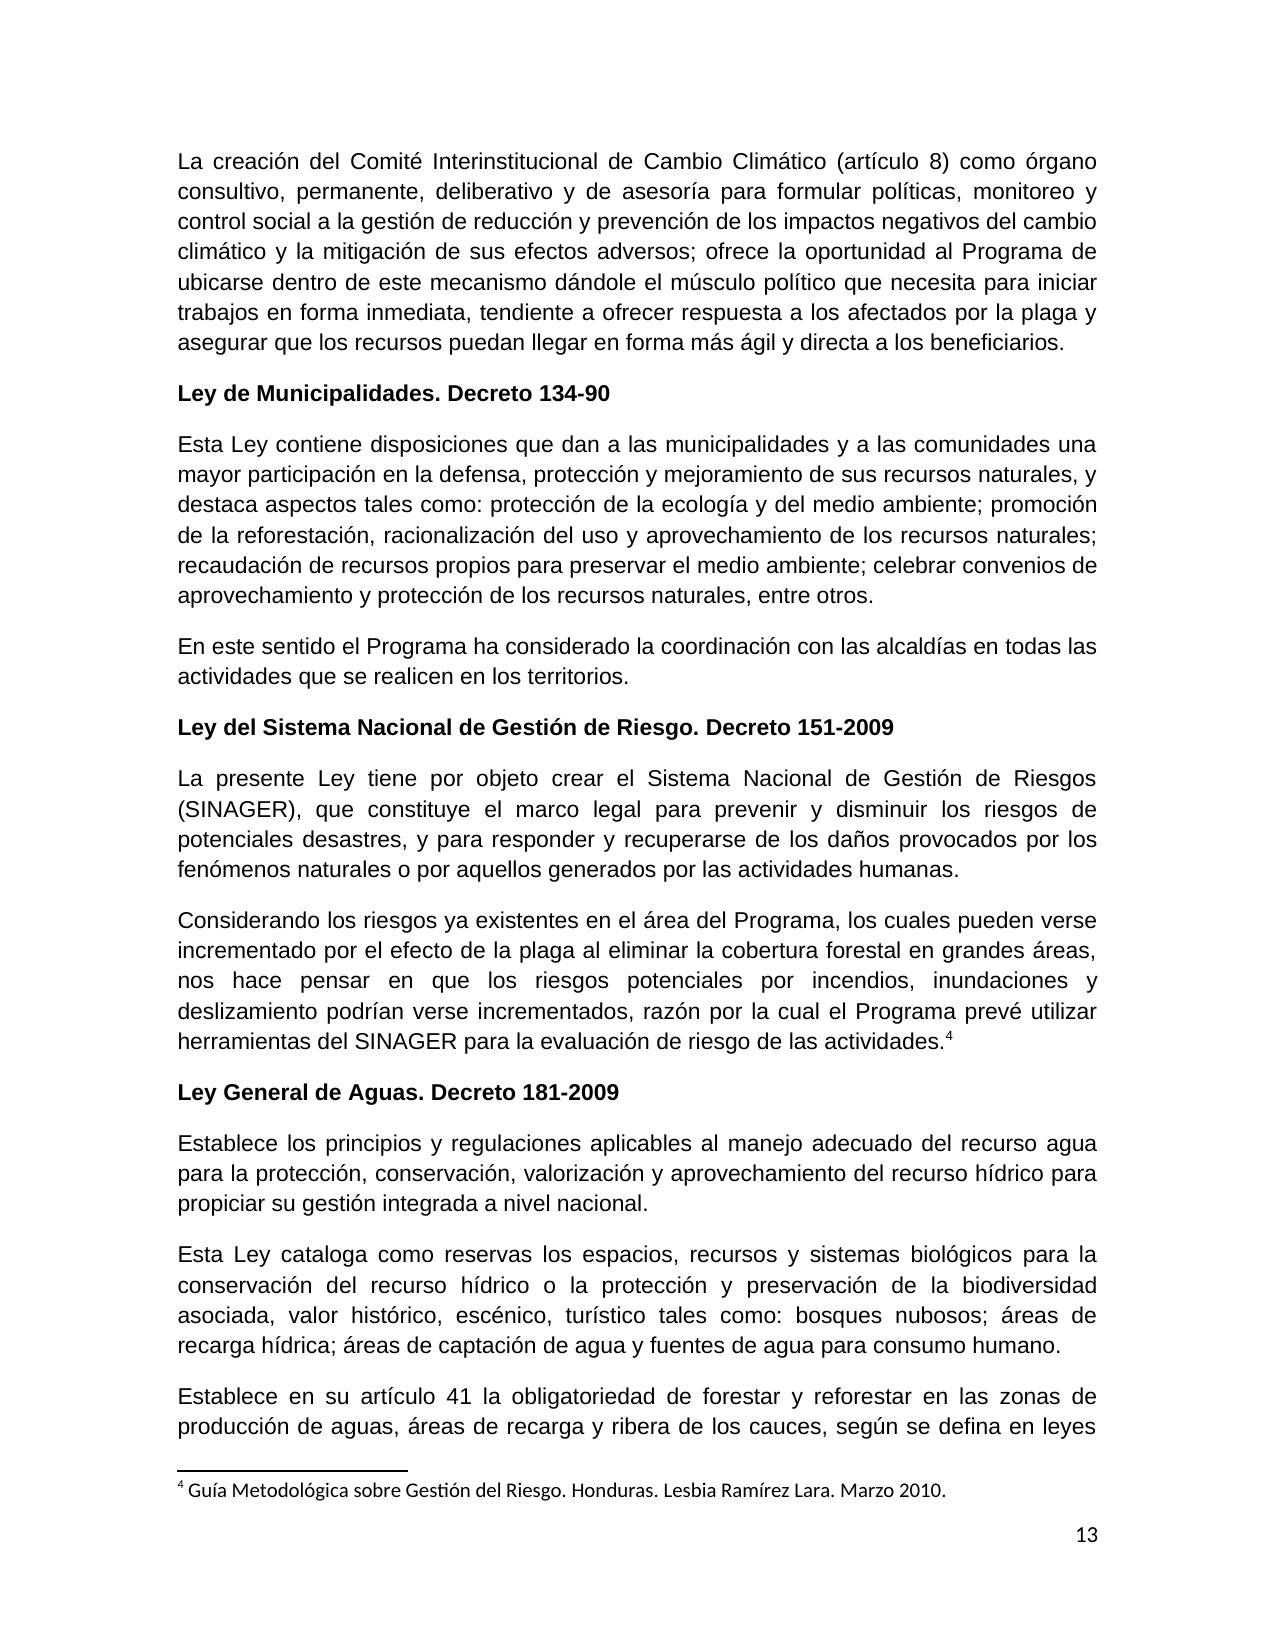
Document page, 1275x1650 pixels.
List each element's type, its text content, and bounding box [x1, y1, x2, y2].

text La presente Ley tiene por objeto crear el Sistema Nacional de Gestión de Riesgos (SINAGER), que constituye el marco legal para prevenir y disminuir los riesgos de potenciales desastres, y para responder y recuperarse de los daños provocados por los fenómenos naturales o por aquellos generados por las actividades humanas. [177, 765, 1098, 882]
text En este sentido el Programa ha considerado la coordinación con las alcaldías en todas las actividades que se realicen en los territorios. [177, 633, 1098, 690]
text Esta Ley contiene disposiciones que dan a las municipalidades y a las comunidades una mayor participación en la defensa, protección y mejoramiento de sus recursos naturales, y destaca aspectos tales como: protección de la ecología y del medio ambiente; promoción de la reforestación, racionalización del uso y aprovechamiento de los recursos naturales; recaudación de recursos propios para preservar el medio ambiente; celebrar convenios de aprovechamiento y protección de los recursos naturales, entre otros. [177, 431, 1098, 608]
text Esta Ley cataloga como reservas los espacios, recursos y sistemas biológicos para la conservación del recurso hídrico o la protección y preservación de la biodiversidad asociada, valor histórico, escénico, turístico tales como: bosques nubosos; áreas de recarga hídrica; áreas de captación de agua y fuentes de agua para consumo humano. [177, 1241, 1098, 1358]
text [177, 1383, 1098, 1440]
text La creación del Comité Interinstitucional de Cambio Climático (artículo 8) como órgano consultivo, permanente, deliberativo y de asesoría para formular políticas, monitoreo y control social a la gestión de reducción y prevención de los impactos negativos del cambio climático y la mitigación de sus efectos adversos; ofrece la oportunidad al Programa de ubicarse dentro de este mecanismo dándole el músculo político que necesita para iniciar trabajos en forma inmediata, tendiente a ofrecer respuesta a los afectados por la plaga y asegurar que los recursos puedan llegar en forma más ágil y directa a los beneficiarios. [177, 148, 1098, 355]
text Establece los principios y regulaciones aplicables al manejo adecuado del recurso agua para la protección, conservación, valorización y aprovechamiento del recurso hídrico para propiciar su gestión integrada a nivel nacional. [177, 1130, 1098, 1217]
text Ley del Sistema Nacional de Gestión de Riesgo. Decreto 151-2009 [177, 714, 1098, 741]
text Ley General de Aguas. Decreto 181-2009 [177, 1079, 1098, 1105]
text Considerando los riesgos ya existentes en el área del Programa, los cuales pueden verse incrementado por el efecto de la plaga al eliminar la cobertura forestal en grandes áreas, nos hace pensar en que los riesgos potenciales por incendios, inundaciones y deslizamiento podrían verse incrementados, razón por la cual el Programa prevé utilizar herramientas del SINAGER para la evaluación de riesgo de las actividades. [177, 907, 1098, 1054]
text Ley de Municipalidades. Decreto 134-90 [177, 380, 1098, 406]
